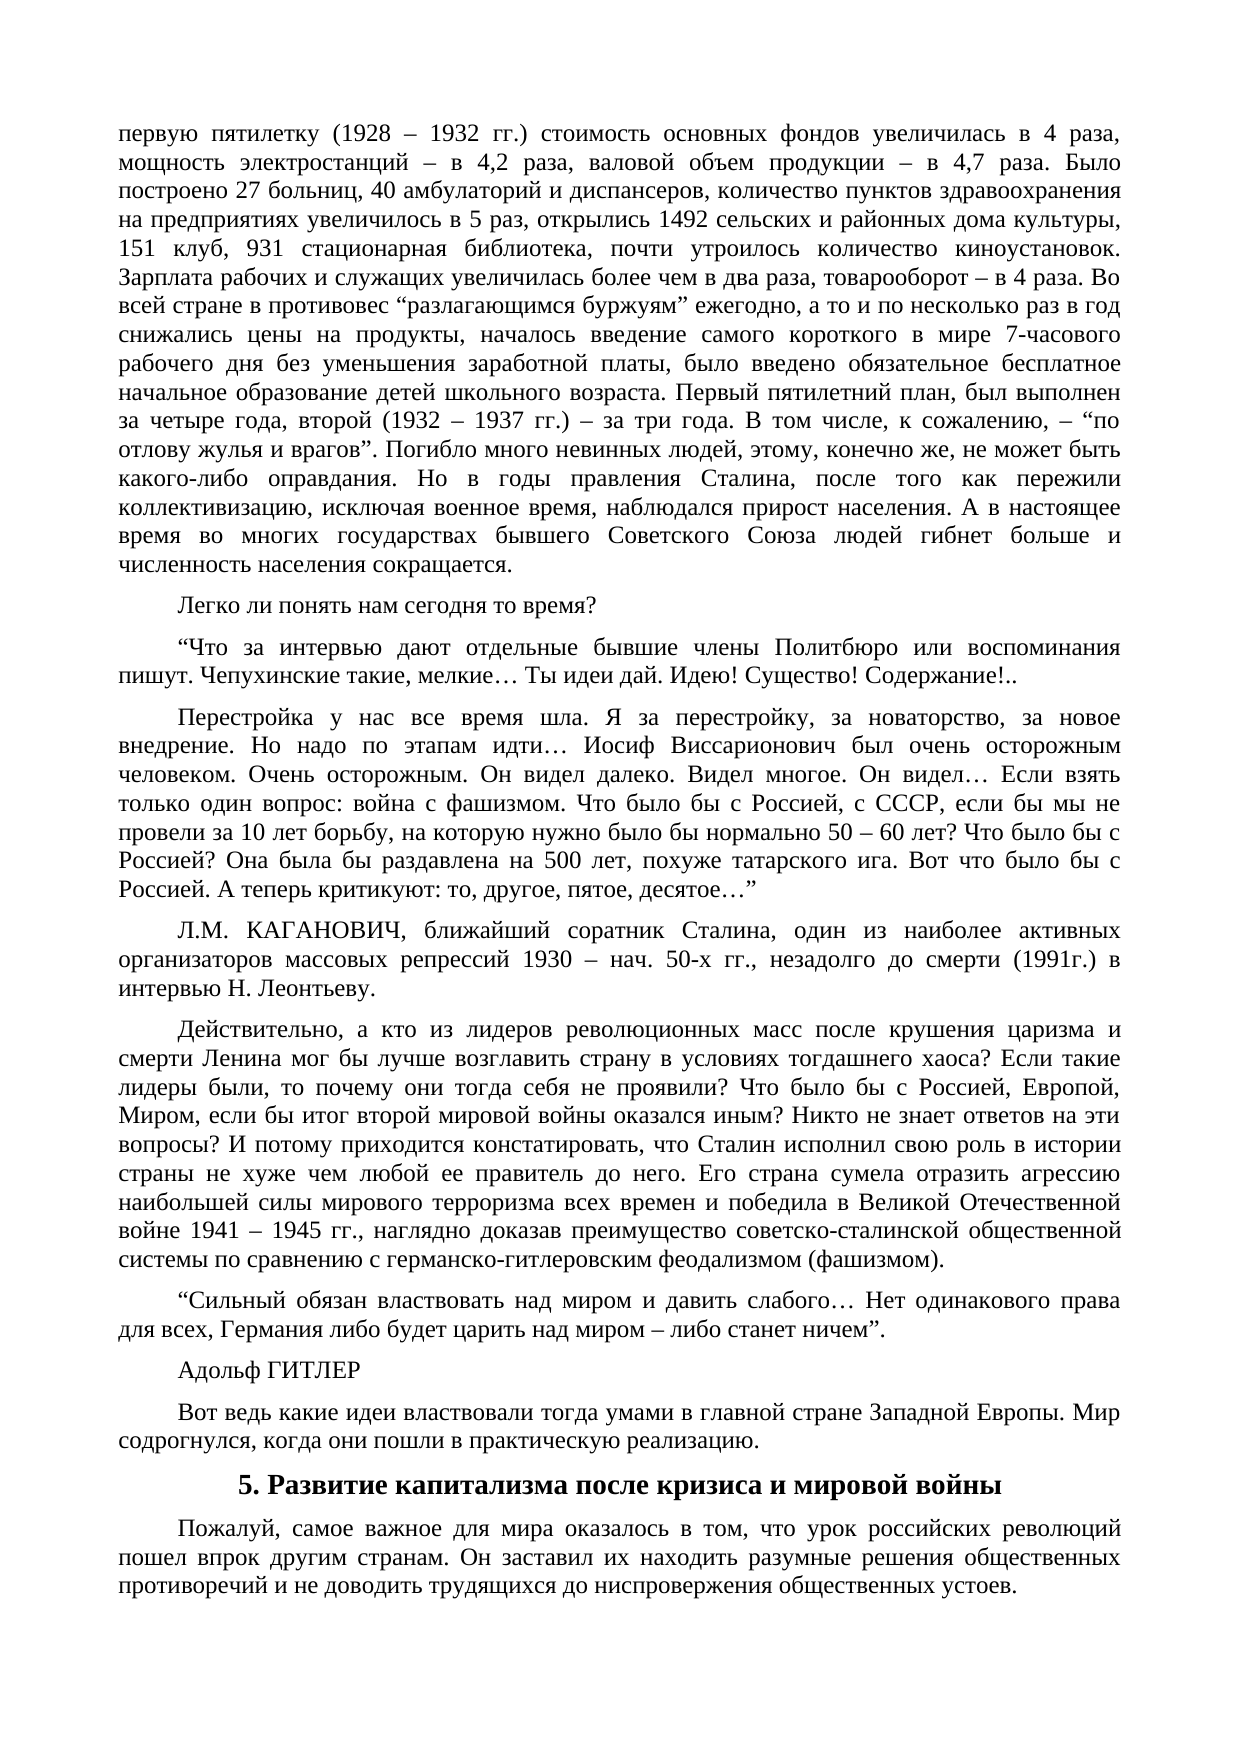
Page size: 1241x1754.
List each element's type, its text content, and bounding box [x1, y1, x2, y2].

text “Сильный обязан властвовать над миром и давить слабого… Нет одинакового права для всех, Германия либо будет царить над миром – либо станет ничем”. [118, 1286, 1122, 1343]
text Адольф ГИТЛЕР [118, 1356, 1122, 1384]
text Пожалуй, самое важное для мира оказалось в том, что урок российских революций пошел впрок другим странам. Он заставил их находить разумные решения общественных противоречий и не доводить трудящихся до ниспровержения общественных устоев. [118, 1513, 1122, 1599]
text Перестройка у нас все время шла. Я за перестройку, за новаторство, за новое внедрение. Но надо по этапам идти… Иосиф Виссарионович был очень осторожным человеком. Очень осторожным. Он видел далеко. Видел многое. Он видел… Если взять только один вопрос: война с фашизмом. Что было бы с Россией, с СССР, если бы мы не провели за 10 лет борьбу, на которую нужно было бы нормально 50 – 60 лет? Что было бы с Россией? Она была бы раздавлена на 500 лет, похуже татарского ига. Вот что было бы с Россией. А теперь критикуют: то, другое, пятое, десятое…” [118, 702, 1122, 903]
text Л.М. КАГАНОВИЧ, ближайший соратник Сталина, один из наиболее активных организаторов массовых репрессий 1930 – нач. 50-х гг., незадолго до смерти (1991г.) в интервью Н. Леонтьеву. [118, 916, 1122, 1002]
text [118, 118, 1122, 578]
text “Что за интервью дают отдельные бывшие члены Политбюро или воспоминания пишут. Чепухинские такие, мелкие… Ты идеи дай. Идею! Существо! Содержание!.. [118, 632, 1122, 689]
text 5. Развитие капитализма после кризиса и мировой войны [118, 1467, 1122, 1500]
text Легко ли понять нам сегодня то время? [118, 591, 1122, 619]
text Вот ведь какие идеи властвовали тогда умами в главной стране Западной Европы. Мир содрогнулся, когда они пошли в практическую реализацию. [118, 1397, 1122, 1454]
text Действительно, а кто из лидеров революционных масс после крушения царизма и смерти Ленина мог бы лучше возглавить страну в условиях тогдашнего хаоса? Если такие лидеры были, то почему они тогда себя не проявили? Что было бы с Россией, Европой, Миром, если бы итог второй мировой войны оказался иным? Никто не знает ответов на эти вопросы? И потому приходится констатировать, что Сталин исполнил свою роль в истории страны не хуже чем любой ее правитель до него. Его страна сумела отразить агрессию наибольшей силы мирового терроризма всех времен и победила в Великой Отечественной войне 1941 – 1945 гг., наглядно доказав преимущество советско-сталинской общественной системы по сравнению с германско-гитлеровским феодализмом (фашизмом). [118, 1014, 1122, 1273]
